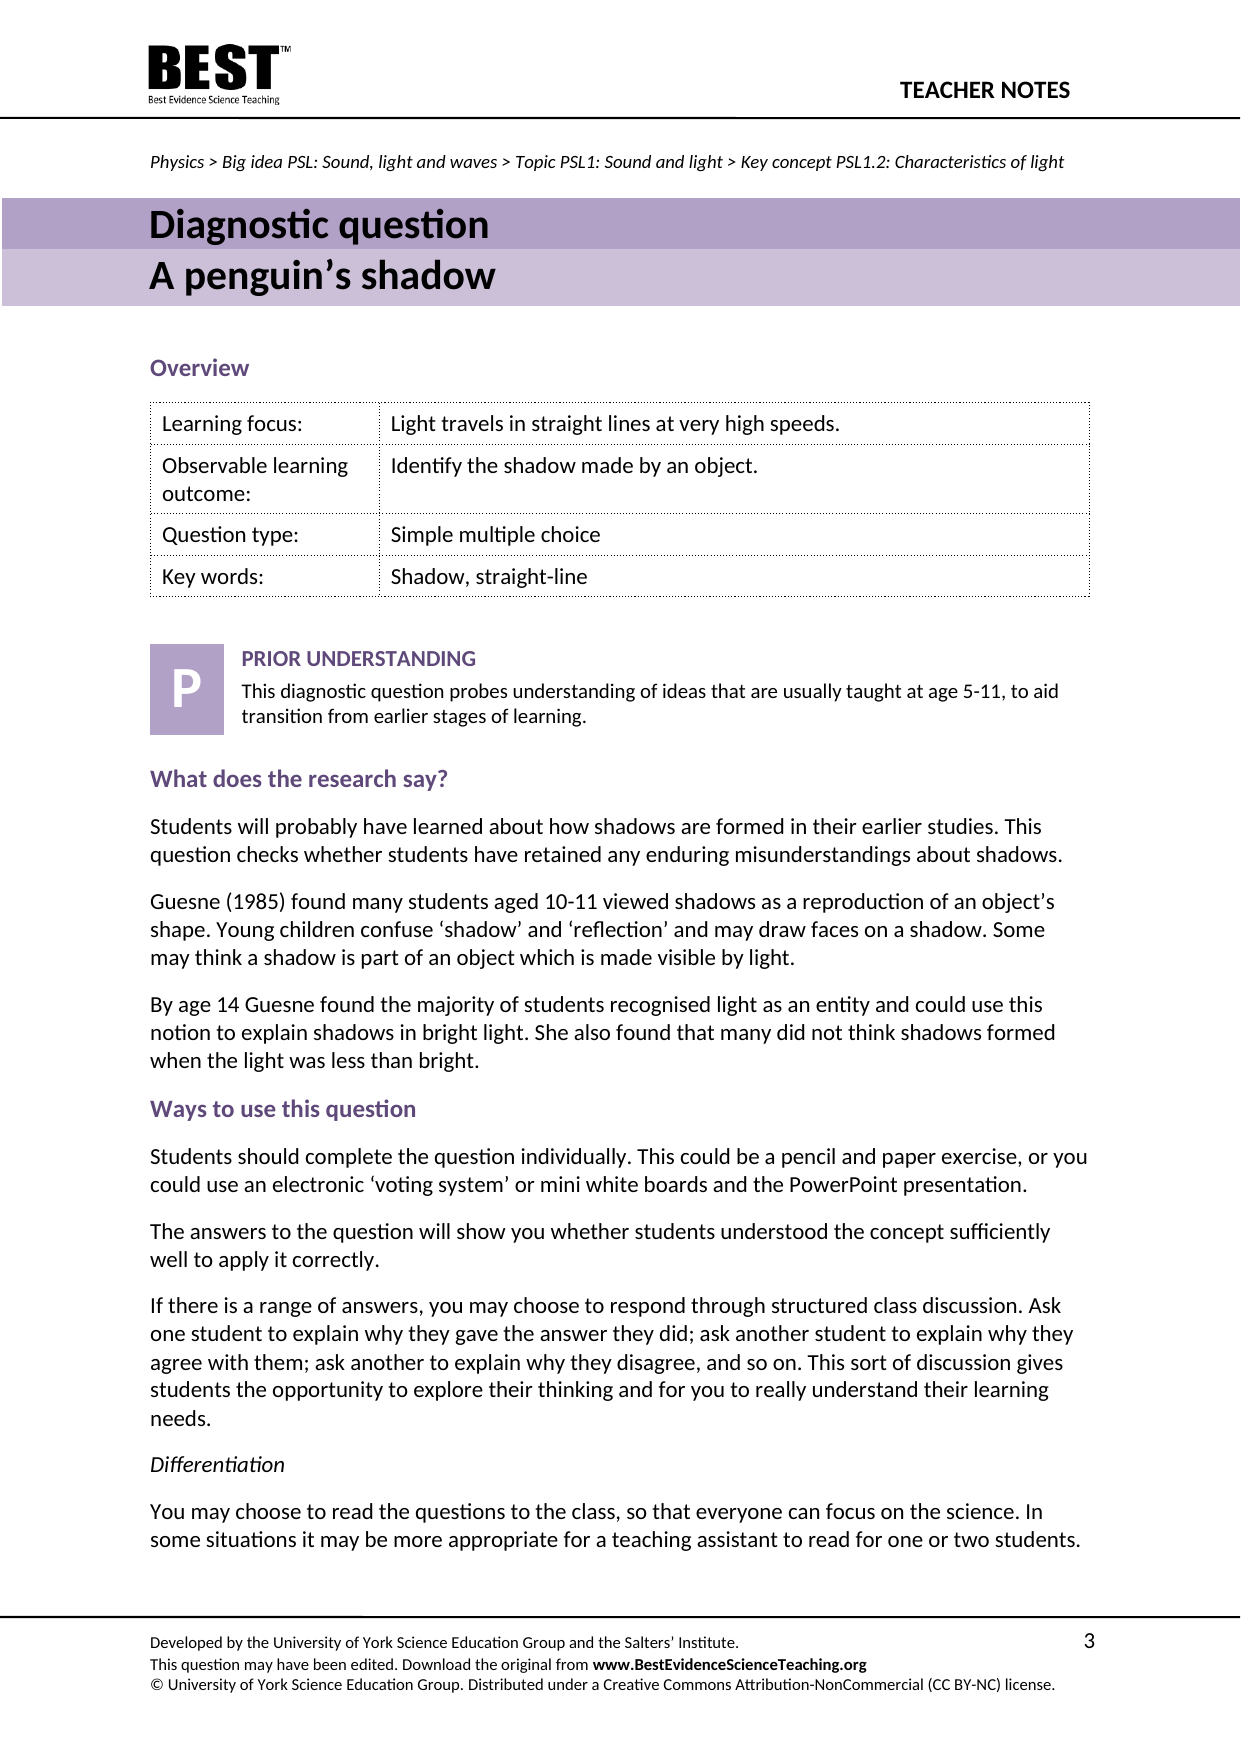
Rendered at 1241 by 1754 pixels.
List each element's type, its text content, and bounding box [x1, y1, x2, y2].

text What does the research say? [150, 763, 1090, 793]
picture [148, 44, 291, 105]
table_cell Key words: [151, 555, 379, 596]
text By age 14 Guesne found the majority of students recognised light as an entity and could use this notion to explain shadows in bright light. She also found that many did not think shadows formed when the light was less than bright. [150, 990, 1090, 1074]
table_cell Identify the shadow made by an object. [379, 444, 1090, 513]
text Overview [150, 353, 1090, 383]
table_header Diagnostic question [2, 198, 1240, 249]
table_cell Shadow, straight-line [379, 555, 1090, 596]
table_header Light travels in straight lines at very high speeds. [379, 402, 1090, 443]
table_cell Simple multiple choice [379, 513, 1090, 554]
text If there is a range of answers, you may choose to respond through structured class discussion. Ask one student to explain why they gave the answer they did; ask another student to explain why they agree with them; ask another to explain why they disagree, and so on. This sort of discussion gives students the opportunity to explore their thinking and for you to really understand their learning needs. [150, 1292, 1090, 1432]
text Differentiation [150, 1450, 1090, 1478]
text The answers to the question will show you whether students understood the concept sufficiently well to apply it correctly. [150, 1217, 1090, 1273]
text Students should complete the question individually. This could be a pencil and paper exercise, or you could use an electronic ‘voting system’ or mini white boards and the PowerPoint presentation. [150, 1142, 1090, 1198]
text You may choose to read the questions to the class, so that everyone can focus on the science. In some situations it may be more appropriate for a teaching assistant to read for one or two students. [150, 1497, 1090, 1553]
text Students will probably have learned about how shadows are formed in their earlier studies. This question checks whether students have retained any enduring misunderstandings about shadows. [150, 812, 1090, 868]
table_header P [150, 644, 224, 735]
table_cell Question type: [151, 513, 379, 554]
text Guesne (1985) found many students aged 10-11 viewed shadows as a reproduction of an object’s shape. Young children confuse ‘shadow’ and ‘reflection’ and may draw faces on a shadow. Some may think a shadow is part of an object which is made visible by light. [150, 887, 1090, 971]
table_header PRIOR UNDERSTANDING This diagnostic question probes understanding of ideas that are usually taught at age 5-11, to aid transition from earlier stages of learning. [224, 644, 1089, 735]
table_cell A penguin’s shadow [2, 249, 1240, 306]
table_cell Observable learning outcome: [151, 444, 379, 513]
text Physics > Big idea PSL: Sound, light and waves > Topic PSL1: Sound and light > Key concept PSL1.2: Characteristics of light [150, 150, 1090, 173]
table_header Learning focus: [151, 402, 379, 443]
text Ways to use this question [150, 1093, 1090, 1123]
